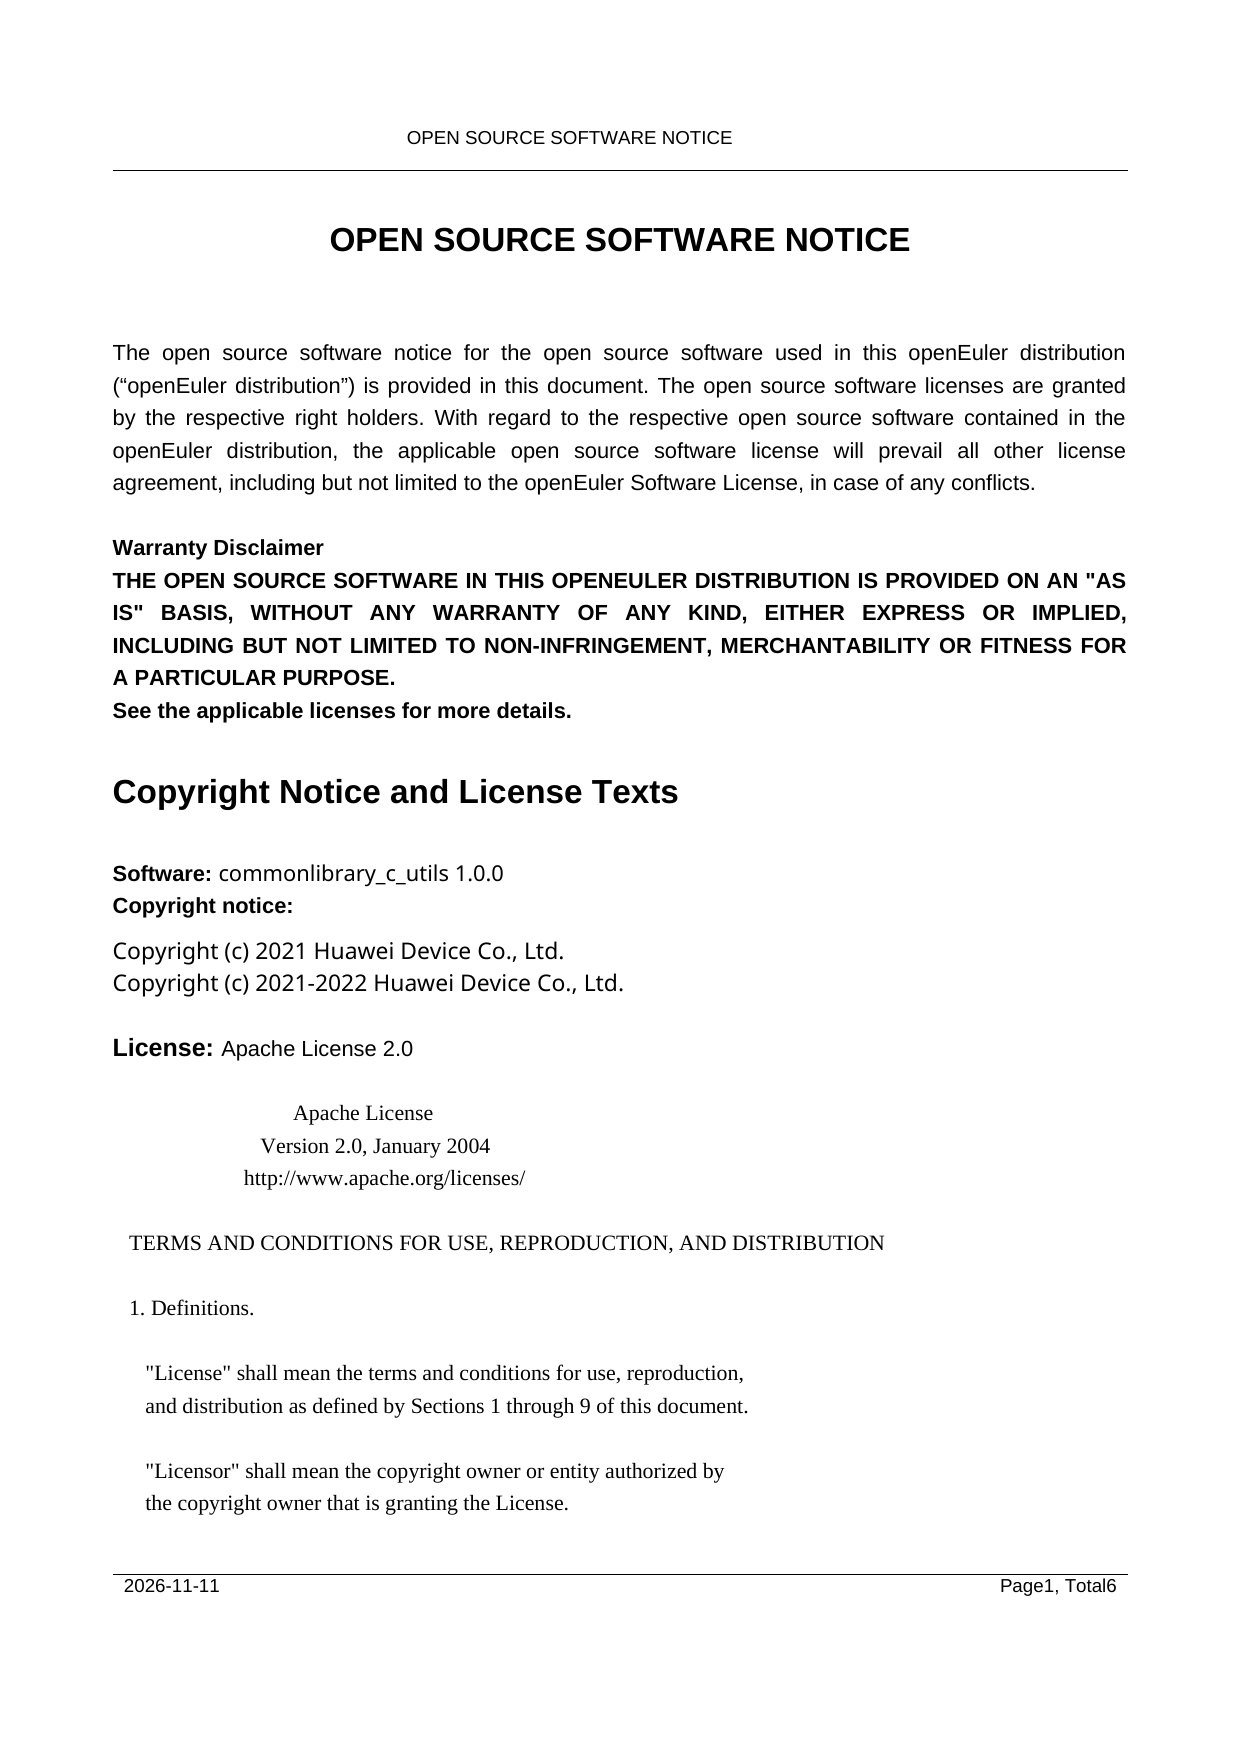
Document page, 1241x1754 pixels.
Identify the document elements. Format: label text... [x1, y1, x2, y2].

text Warranty Disclaimer [112, 531, 1128, 564]
text OPEN SOURCE SOFTWARE NOTICE [112, 206, 1128, 271]
text Copyright Notice and License Texts [112, 759, 1128, 824]
text Copyright (c) 2021 Huawei Device Co., Ltd. Copyright (c) 2021-2022 Huawei Device Co., Ltd. [112, 934, 1128, 1031]
text License: Apache License 2.0 [112, 1031, 1128, 1064]
text The open source software notice for the open source software used in this openEuler distribution (“openEuler distribution”) is provided in this document. The open source software licenses are granted by the respective right holders. With regard to the respective open source software contained in the openEuler distribution, the applicable open source software license will prevail all other license agreement, including but not limited to the openEuler Software License, in case of any conflicts. [112, 336, 1128, 499]
title Software: commonlibrary_c_utils 1.0.0 [112, 856, 1128, 889]
text Copyright notice: [112, 889, 1128, 921]
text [112, 1064, 1128, 1519]
text THE OPEN SOURCE SOFTWARE IN THIS OPENEULER DISTRIBUTION IS PROVIDED ON AN "AS IS" BASIS, WITHOUT ANY WARRANTY OF ANY KIND, EITHER EXPRESS OR IMPLIED, INCLUDING BUT NOT LIMITED TO NON-INFRINGEMENT, MERCHANTABILITY OR FITNESS FOR A PARTICULAR PURPOSE. See the applicable licenses for more details. [112, 564, 1128, 726]
